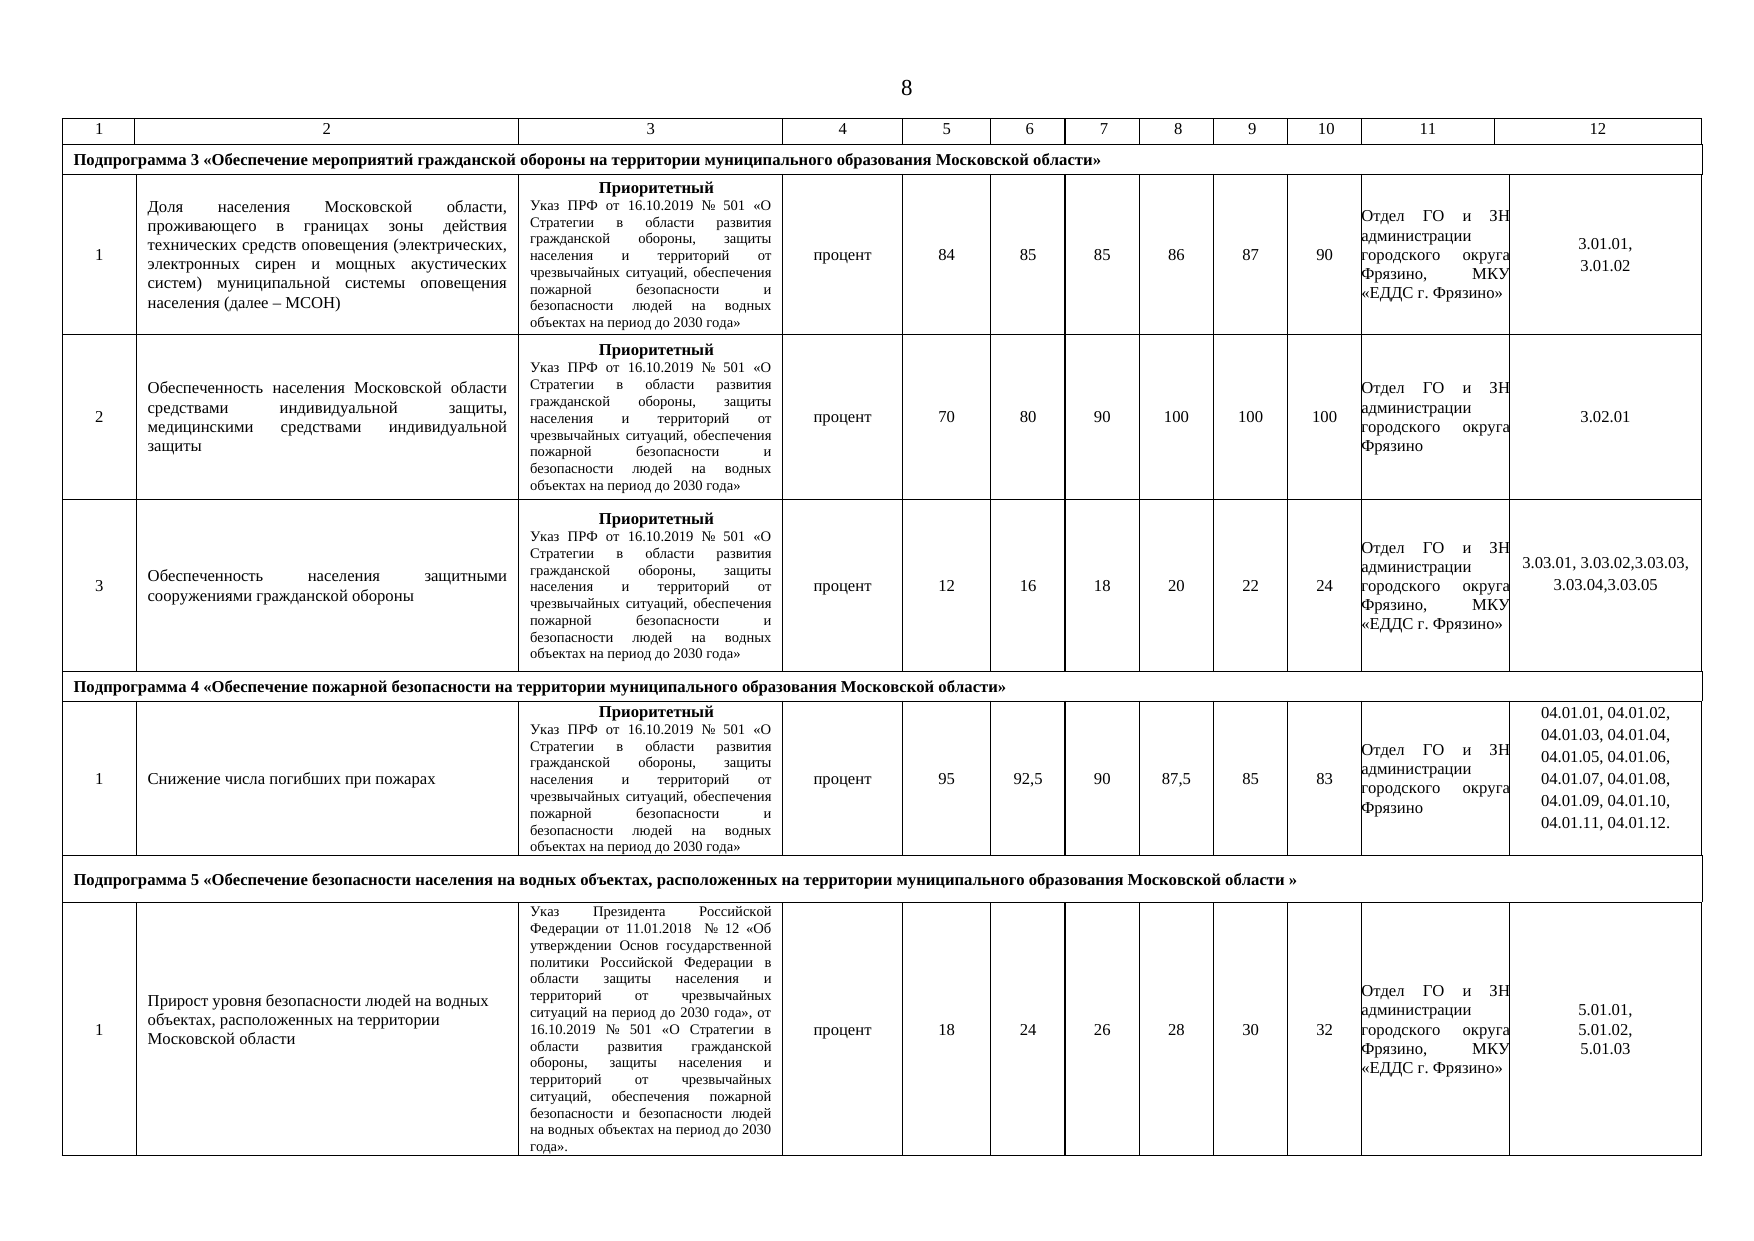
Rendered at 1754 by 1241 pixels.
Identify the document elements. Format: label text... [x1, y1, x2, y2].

table_cell 80 [991, 335, 1064, 499]
table_cell 87,5 [1140, 702, 1213, 855]
table_cell 3.03.01, 3.03.02,3.03.03, 3.03.04,3.03.05 [1510, 500, 1701, 671]
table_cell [1362, 175, 1509, 333]
table_cell Указ Президента Российской Федерации от 11.01.2018 № 12 «Об утверждении Основ государственной политики Российской Федерации в области защиты населения и территорий от чрезвычайных ситуаций на период до 2030 года», от 16.10.2019 № 501 «О Стратегии в области развития гражданской обороны, защиты населения и территорий от чрезвычайных ситуаций, обеспечения пожарной безопасности и безопасности людей на водных объектах на период до 2030 года». [519, 903, 782, 1155]
table_cell 32 [1288, 903, 1361, 1155]
table_cell 90 [1288, 175, 1361, 333]
table_cell 18 [1066, 500, 1139, 671]
table_cell 100 [1288, 335, 1361, 499]
table_cell 24 [991, 903, 1064, 1155]
table_header 5 [903, 119, 990, 144]
table_cell 20 [1140, 500, 1213, 671]
table_cell процент [783, 903, 902, 1155]
table_cell 3 [63, 500, 136, 671]
table_cell 12 [903, 500, 990, 671]
table_header 1 [63, 119, 134, 144]
table_cell 84 [903, 175, 990, 333]
table_cell 26 [1066, 903, 1139, 1155]
table_cell Отдел ГО и ЗН администрации городского округа Фрязино [1362, 335, 1509, 499]
table_cell 1 [63, 702, 136, 855]
table_cell 92,5 [991, 702, 1064, 855]
table_cell 83 [1288, 702, 1361, 855]
table_header 9 [1214, 119, 1287, 144]
table_cell процент [783, 175, 902, 333]
table_cell 87 [1214, 175, 1287, 333]
table_cell 95 [903, 702, 990, 855]
table_header 4 [783, 119, 902, 144]
table_cell Подпрограмма 4 «Обеспечение пожарной безопасности на территории муниципального образования Московской области» [63, 672, 1702, 701]
table_cell 1 [63, 903, 136, 1155]
table_cell 28 [1140, 903, 1213, 1155]
table_cell Обеспеченность населения Московской области средствами индивидуальной защиты, медицинскими средствами индивидуальной защиты [137, 335, 518, 499]
table_cell Отдел ГО и ЗН администрации городского округа Фрязино [1362, 702, 1509, 855]
table_cell 24 [1288, 500, 1361, 671]
table_cell 18 [903, 903, 990, 1155]
table_cell 30 [1214, 903, 1287, 1155]
table_cell 3.02.01 [1510, 335, 1701, 499]
table_cell 04.01.01, 04.01.02, 04.01.03, 04.01.04, 04.01.05, 04.01.06, 04.01.07, 04.01.08, 04.01.09, 04.01.10, 04.01.11, 04.01.12. [1510, 702, 1701, 855]
table_header 3 [519, 119, 782, 144]
table_cell Прирост уровня безопасности людей на водных объектах, расположенных на территории Московской области [137, 903, 518, 1155]
table_cell Подпрограмма 5 «Обеспечение безопасности населения на водных объектах, расположенных на территории муниципального образования Московской области » [63, 856, 1702, 902]
table_cell процент [783, 702, 902, 855]
table_cell 86 [1140, 175, 1213, 333]
table_cell 85 [1214, 702, 1287, 855]
table_header 11 [1362, 119, 1494, 144]
table_cell Отдел ГО и ЗН администрации городского округа Фрязино, МКУ «ЕДДС г. Фрязино» [1362, 903, 1509, 1155]
table_header 2 [135, 119, 518, 144]
table_cell Снижение числа погибших при пожарах [137, 702, 518, 855]
table_header 12 [1495, 119, 1701, 144]
table_header 6 [991, 119, 1064, 144]
table_cell Обеспеченность населения защитными сооружениями гражданской обороны [137, 500, 518, 671]
table_cell процент [783, 335, 902, 499]
table_cell 22 [1214, 500, 1287, 671]
table_cell 90 [1066, 335, 1139, 499]
table_cell 100 [1140, 335, 1213, 499]
table_cell 16 [991, 500, 1064, 671]
table_cell 5.01.01, 5.01.02, 5.01.03 [1510, 903, 1701, 1155]
table_cell 2 [63, 335, 136, 499]
table_cell процент [783, 500, 902, 671]
table_cell 70 [903, 335, 990, 499]
table_header 7 [1066, 119, 1139, 144]
table_cell 3.01.01, 3.01.02 [1510, 175, 1701, 333]
table_cell 90 [1066, 702, 1139, 855]
table_cell 85 [1066, 175, 1139, 333]
table_cell Подпрограмма 3 «Обеспечение мероприятий гражданской обороны на территории муниципального образования Московской области» [63, 145, 1702, 174]
table_cell 100 [1214, 335, 1287, 499]
table_cell 85 [991, 175, 1064, 333]
table_header 10 [1288, 119, 1361, 144]
table_cell 1 [63, 175, 136, 333]
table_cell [519, 175, 782, 333]
table_cell Доля населения Московской области, проживающего в границах зоны действия технических средств оповещения (электрических, электронных сирен и мощных акустических систем) муниципальной системы оповещения населения (далее – МСОН) [137, 175, 518, 333]
table_header 8 [1140, 119, 1213, 144]
table_cell Отдел ГО и ЗН администрации городского округа Фрязино, МКУ «ЕДДС г. Фрязино» [1362, 500, 1509, 671]
